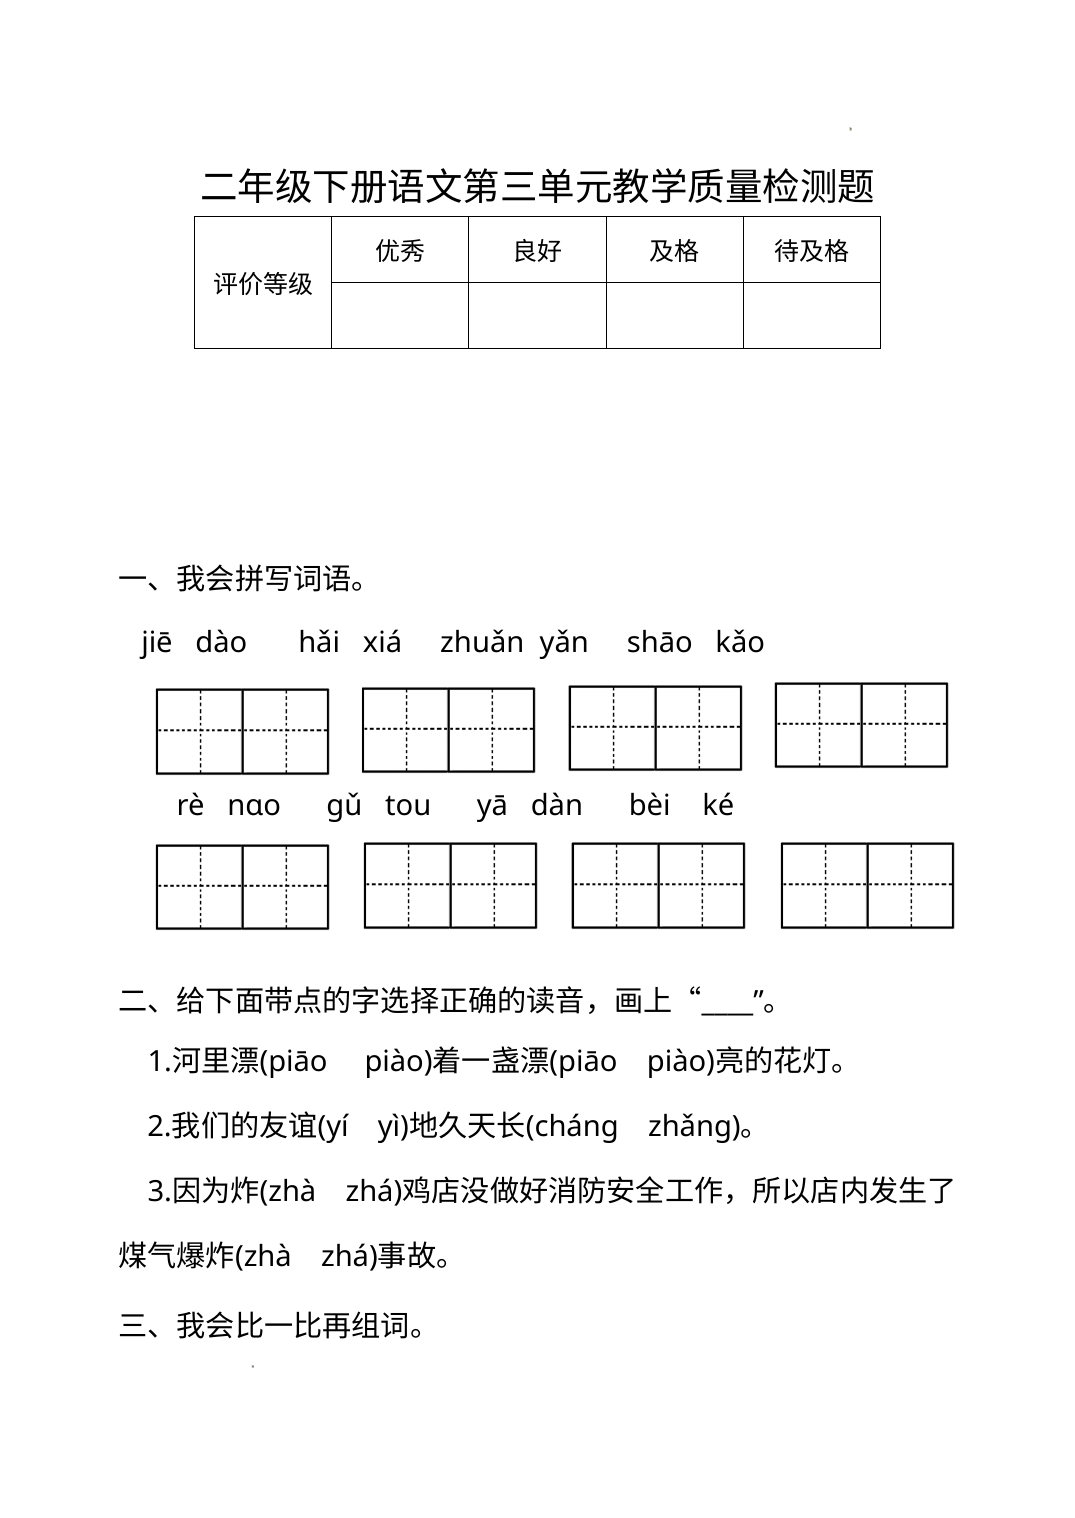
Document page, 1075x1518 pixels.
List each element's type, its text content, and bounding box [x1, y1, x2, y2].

picture [568, 684, 744, 772]
table_header 及格 [607, 217, 743, 282]
table_header 待及格 [744, 217, 880, 282]
picture [155, 843, 331, 931]
table_cell [744, 283, 880, 348]
table_header 良好 [469, 217, 606, 282]
table_header 优秀 [332, 217, 468, 282]
text 三、我会比一比再组词。 [118, 1292, 957, 1357]
picture [363, 842, 539, 930]
text 3.因为炸(zhà zhá)鸡店没做好消防安全工作，所以店内发生了煤气爆炸(zhà zhá)事故。 [118, 1162, 957, 1292]
table_cell [469, 283, 606, 348]
table_header 评价等级 [195, 217, 331, 348]
table_cell [332, 283, 468, 348]
picture [571, 842, 747, 930]
picture [774, 681, 950, 769]
text 1.河里漂(piāo piào)着一盏漂(piāo piào)亮的花灯。 [118, 1032, 957, 1097]
picture [780, 842, 956, 930]
text 二年级下册语文第三单元教学质量检测题 [118, 151, 957, 216]
text 一、我会拼写词语。 [118, 544, 957, 609]
text jiē dào hǎi xiá zhuǎn yǎn shāo kǎo [118, 609, 957, 674]
text 2.我们的友谊(yí yì)地久天长(cháng zhǎng)。 [118, 1097, 957, 1162]
picture [155, 687, 331, 776]
table_cell [607, 283, 743, 348]
text 二、给下面带点的字选择正确的读音，画上“____”。 [118, 967, 957, 1032]
text rè nɑo ɡǔ tou yā dàn bèi ké [118, 772, 957, 837]
picture [361, 686, 537, 774]
